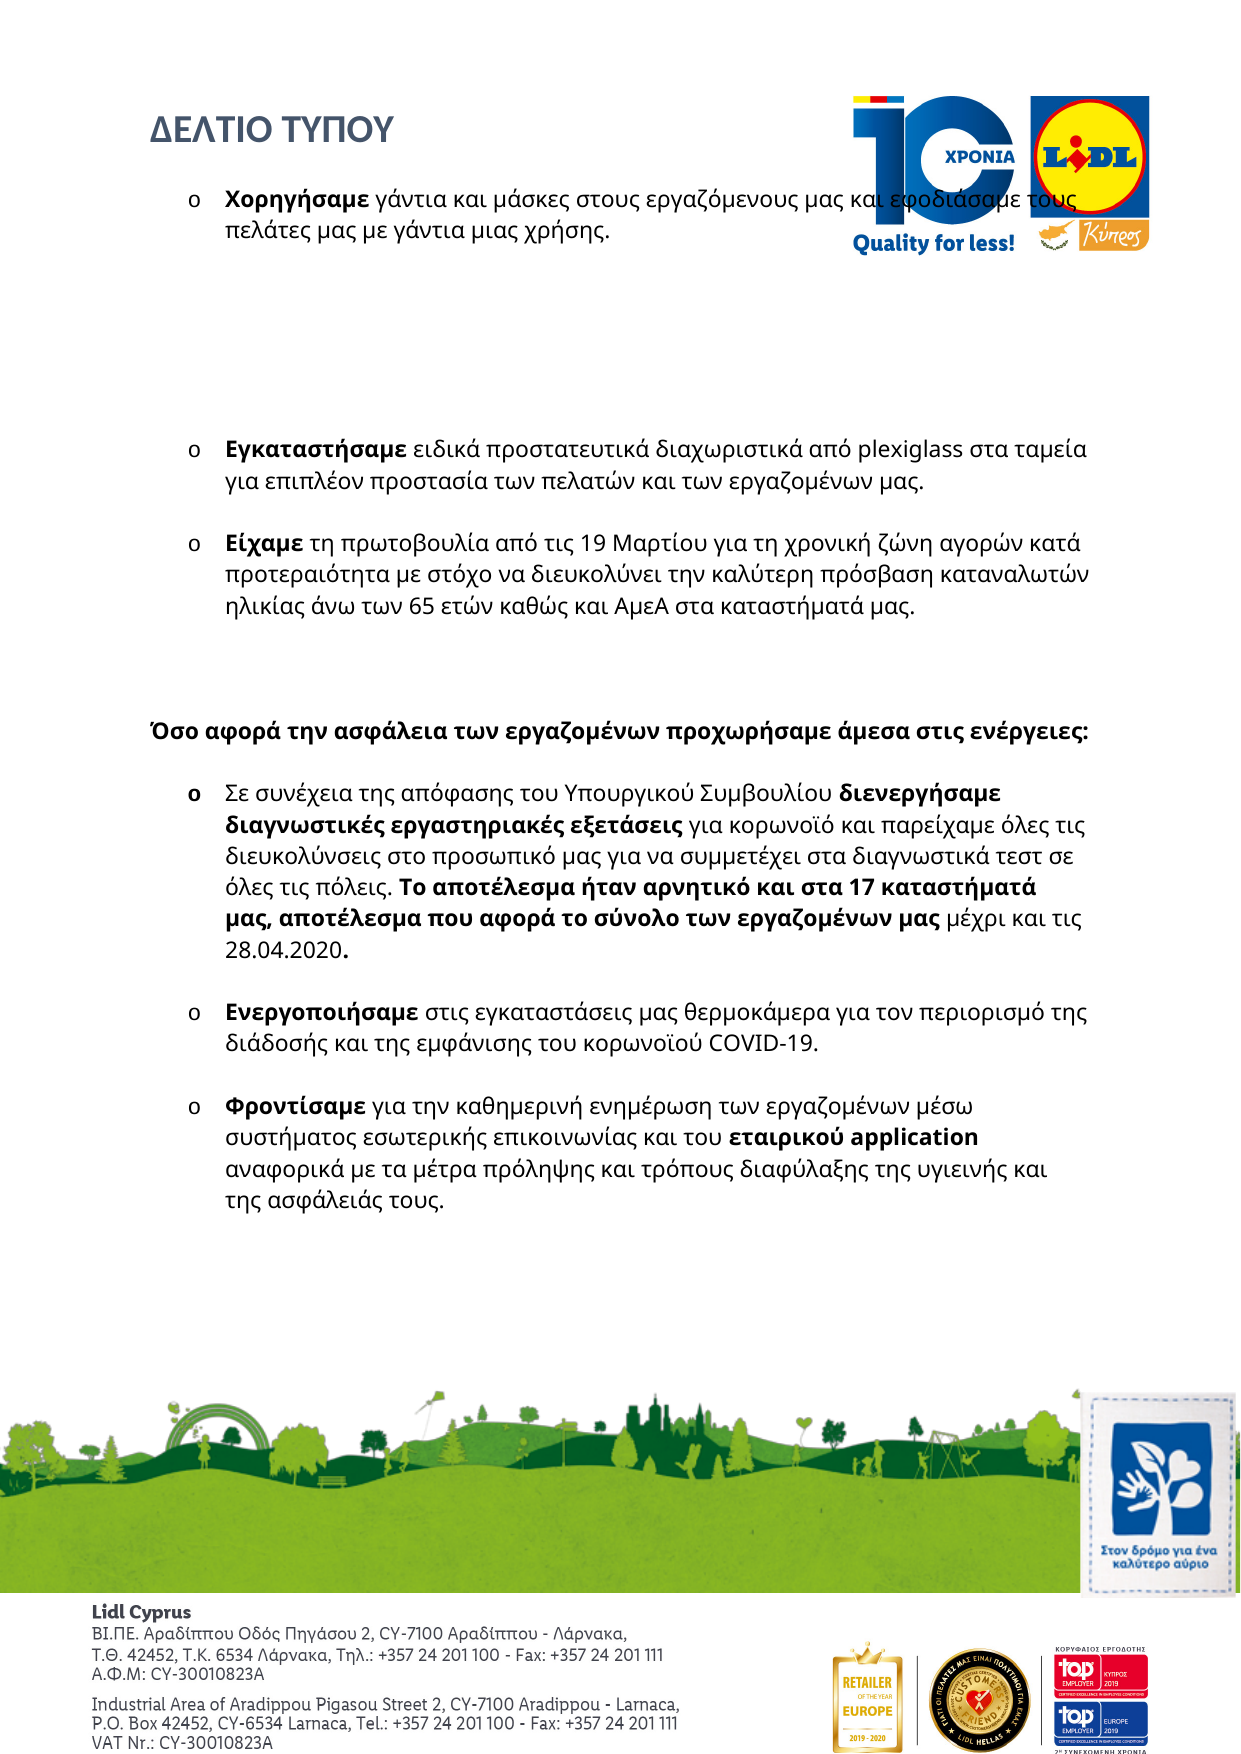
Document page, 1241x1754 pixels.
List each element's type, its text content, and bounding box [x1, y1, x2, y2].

list Ενεργοποιήσαμε στις εγκαταστάσεις μας θερμοκάμερα για τον περιορισμό της διάδοσής και της εμφάνισης του κορωνοϊού COVID-19. [187, 996, 1090, 1059]
list Εγκαταστήσαμε ειδικά προστατευτικά διαχωριστικά από plexiglass στα ταμεία για επιπλέον προστασία των πελατών και των εργαζομένων μας. [187, 433, 1090, 496]
list Φροντίσαμε για την καθημερινή ενημέρωση των εργαζομένων μέσω συστήματος εσωτερικής επικοινωνίας και του εταιρικού application αναφορικά με τα μέτρα πρόληψης και τρόπους διαφύλαξης της υγιεινής και της ασφάλειάς τους. [187, 1090, 1090, 1215]
list Είχαμε τη πρωτοβουλία από τις 19 Μαρτίου για τη χρονική ζώνη αγορών κατά προτεραιότητα με στόχο να διευκολύνει την καλύτερη πρόσβαση καταναλωτών ηλικίας άνω των 65 ετών καθώς και ΑμεΑ στα καταστήματά μας. [187, 527, 1090, 621]
text Όσο αφορά την ασφάλεια των εργαζομένων προχωρήσαμε άμεσα στις ενέργειες: [150, 715, 1090, 746]
picture [0, 5, 1241, 1754]
list Χορηγήσαμε γάντια και μάσκες στους εργαζόμενους μας και εφοδιάσαμε τους πελάτες μας με γάντια μιας χρήσης. [187, 183, 1090, 246]
list Σε συνέχεια της απόφασης του Υπουργικού Συμβουλίου διενεργήσαμε διαγνωστικές εργαστηριακές εξετάσεις για κορωνοϊό και παρείχαμε όλες τις διευκολύνσεις στο προσωπικό μας για να συμμετέχει στα διαγνωστικά τεστ σε όλες τις πόλεις. Το αποτέλεσμα ήταν αρνητικό και στα 17 καταστήματά μας, αποτέλεσμα που αφορά το σύνολο των εργαζομένων μας μέχρι και τις 28.04.2020. [187, 777, 1090, 965]
